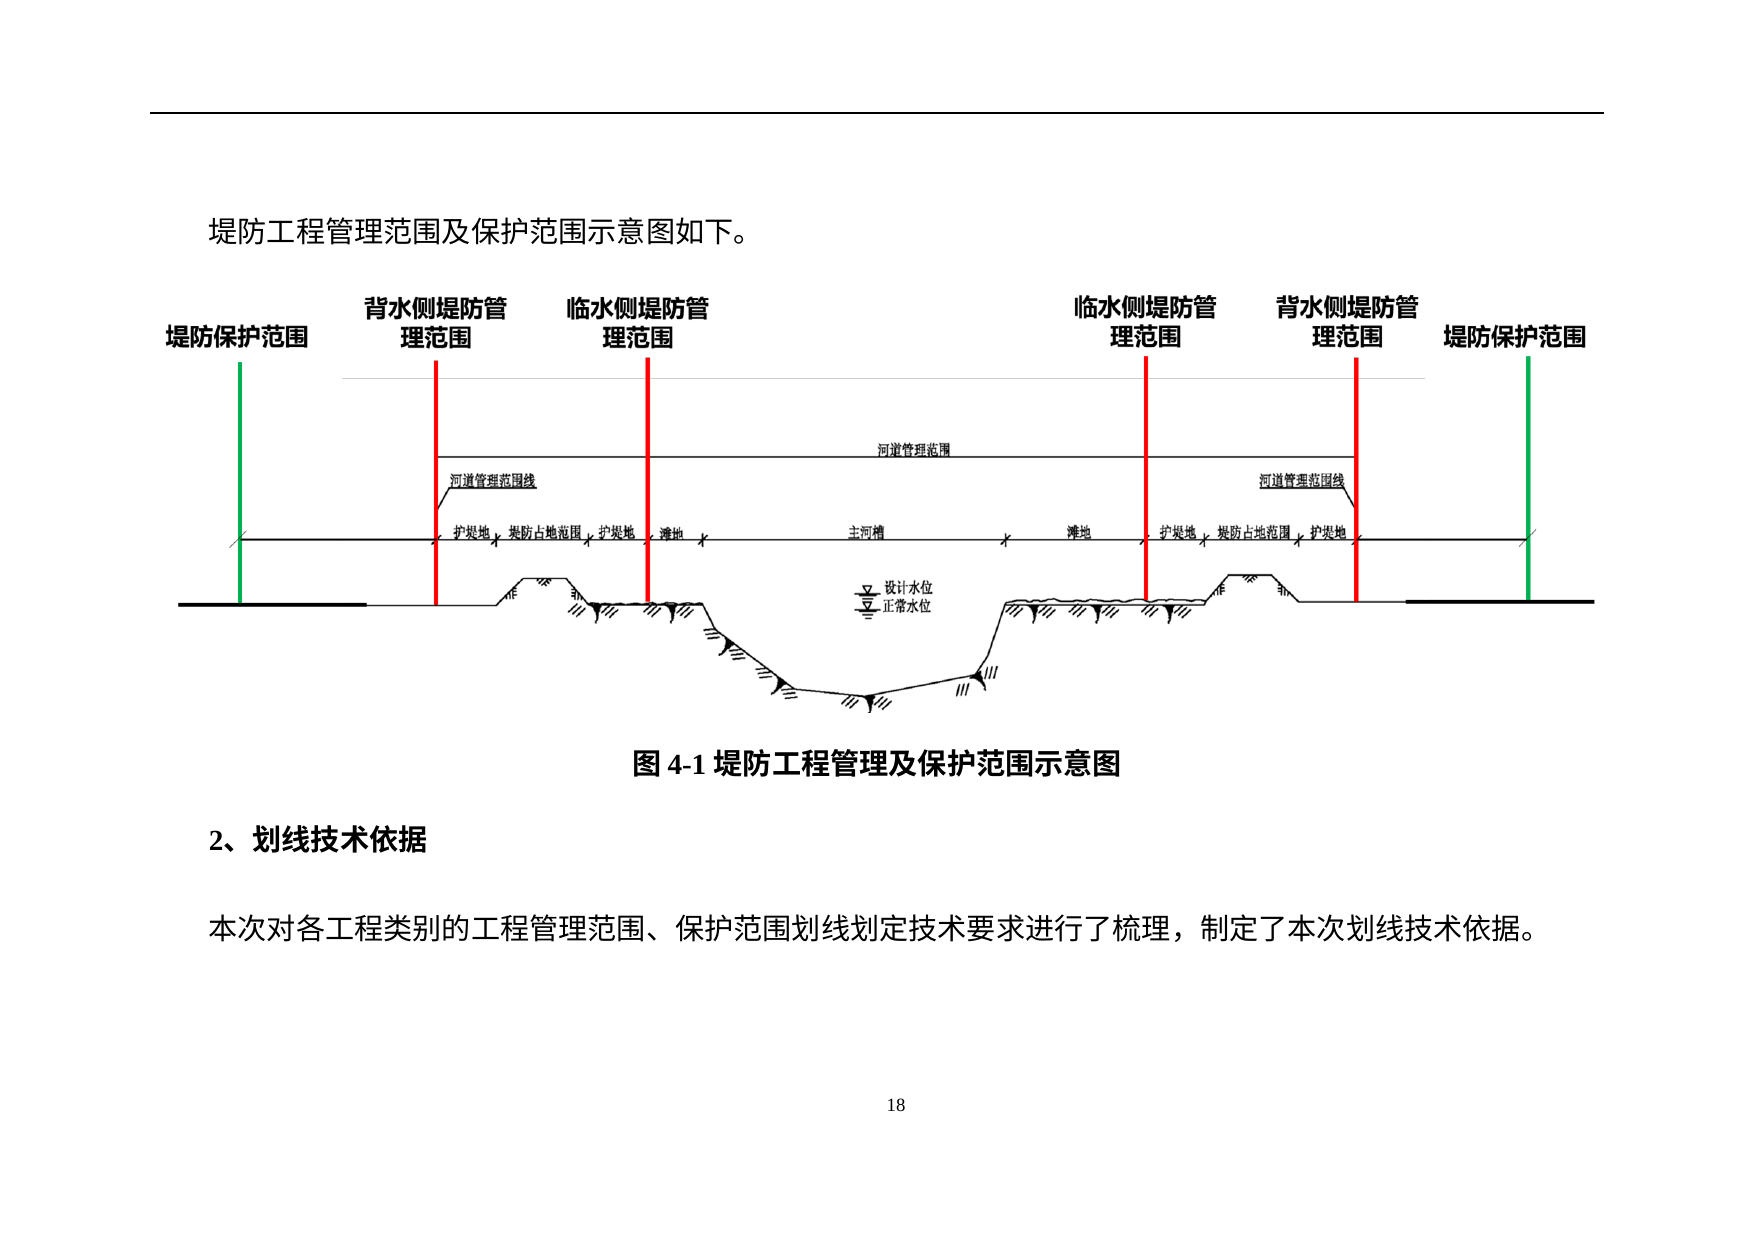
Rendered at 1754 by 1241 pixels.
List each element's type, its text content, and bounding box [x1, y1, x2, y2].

picture [150, 284, 1601, 713]
text 堤防工程管理范围及保护范围示意图如下。 [150, 196, 1604, 263]
text 图4-1 堤防工程管理及保护范围示意图 [150, 741, 1604, 783]
text 2、划线技术依据 [150, 804, 1604, 872]
text 本次对各工程类别的工程管理范围、保护范围划线划定技术要求进行了梳理，制定了本次划线技术依据。 [150, 893, 1604, 961]
